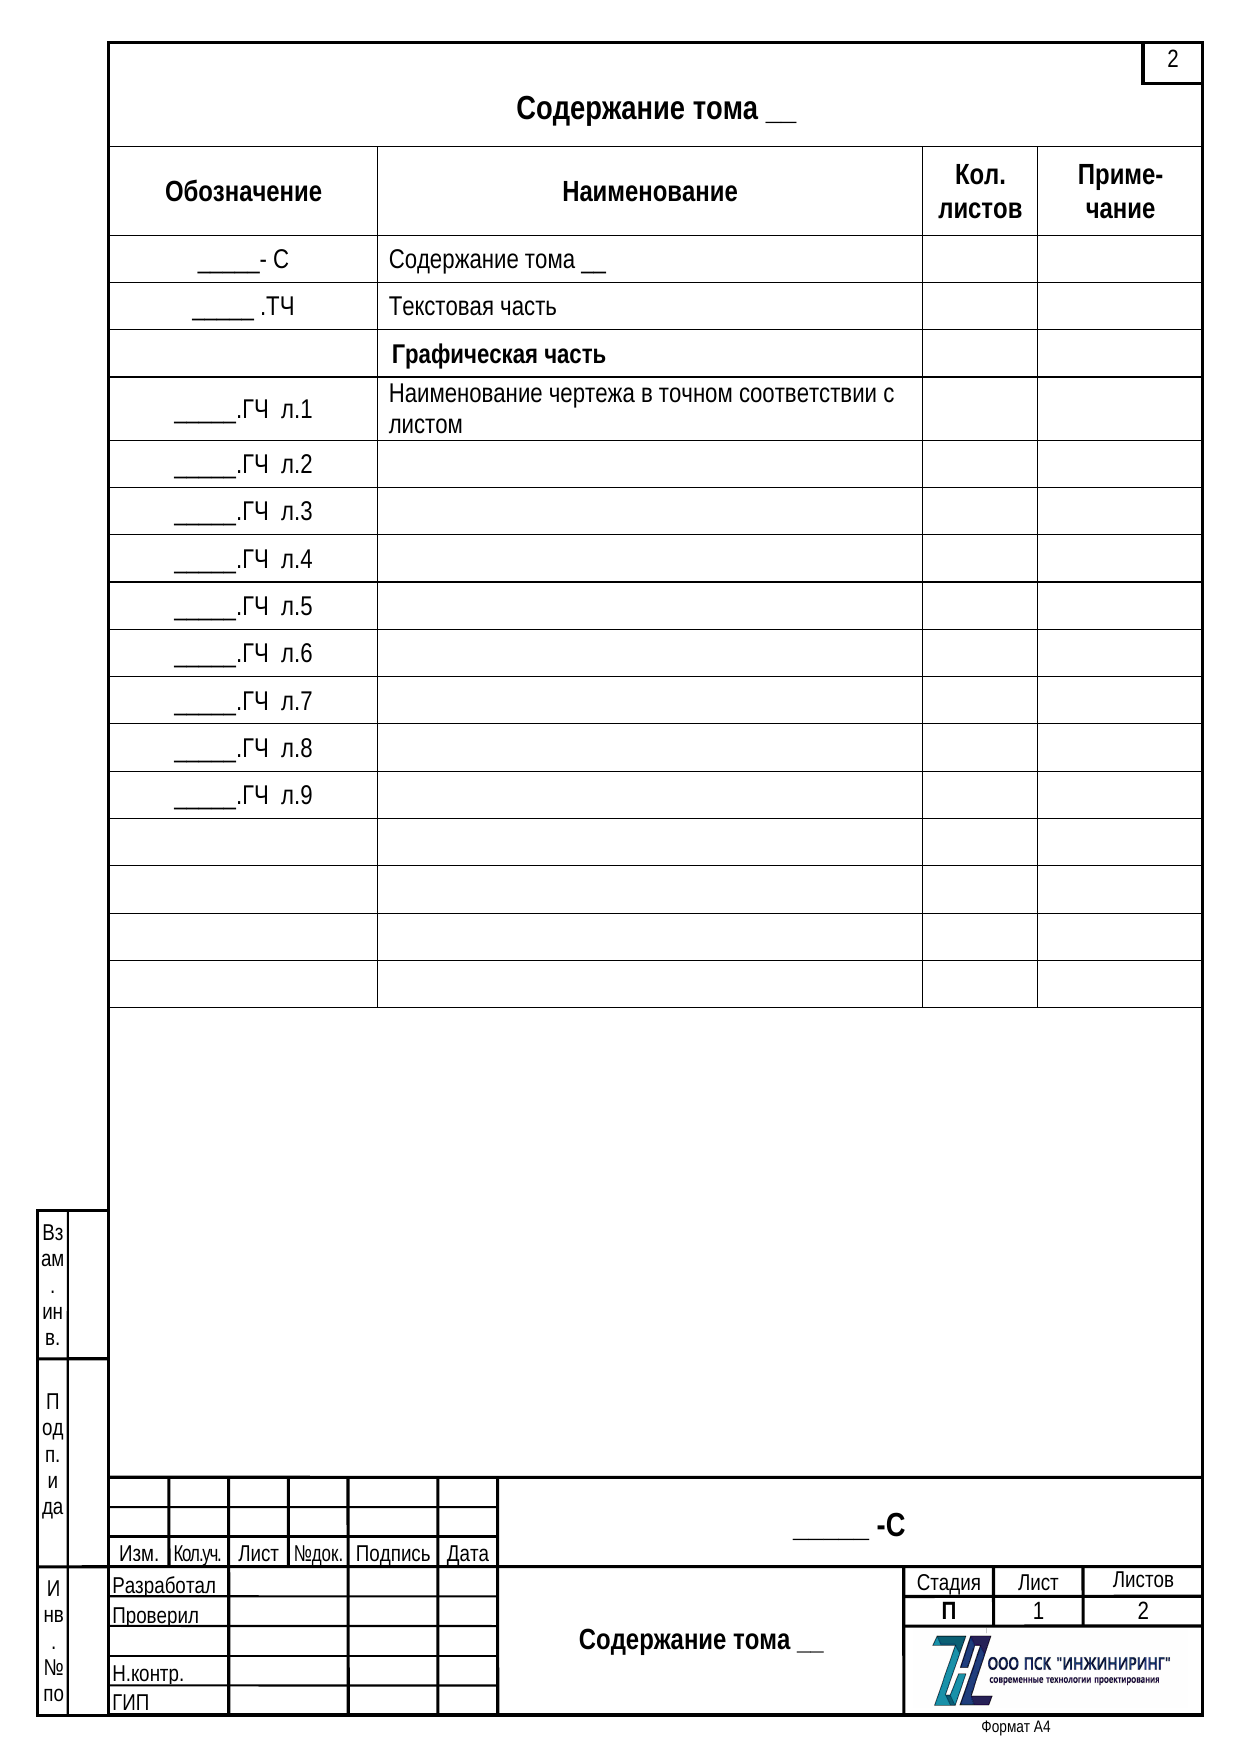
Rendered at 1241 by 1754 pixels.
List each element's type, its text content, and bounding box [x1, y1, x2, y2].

table_cell [923, 677, 1037, 723]
table_cell _____ .ТЧ [110, 283, 377, 329]
table_cell _____.ГЧ л.7 [110, 677, 377, 723]
table_cell [378, 866, 922, 912]
table_cell [923, 378, 1037, 439]
table_cell [1038, 772, 1203, 818]
table_cell _____.ГЧ л.9 [110, 772, 377, 818]
table_cell _____.ГЧ л.4 [110, 535, 377, 581]
table_cell Наименование чертежа в точном соответствии с листом [378, 378, 922, 439]
table_cell [1038, 283, 1203, 329]
table_cell [1038, 724, 1203, 771]
text Содержание тома __ [143, 89, 1169, 127]
table_cell [923, 535, 1037, 581]
table_cell [1038, 914, 1203, 960]
table_cell [923, 236, 1037, 282]
table_cell _____.ГЧ л.6 [110, 630, 377, 676]
table_cell [378, 772, 922, 818]
table_cell [923, 630, 1037, 676]
table_cell [378, 630, 922, 676]
table_cell [378, 488, 922, 534]
table_cell [378, 677, 922, 723]
table_cell [923, 330, 1037, 376]
table_cell Графическая часть [378, 330, 922, 376]
table_cell [110, 330, 377, 376]
table_cell [1038, 866, 1203, 912]
table_cell [378, 724, 922, 771]
table_cell [1038, 330, 1203, 376]
table_cell [110, 866, 377, 912]
table_cell [110, 914, 377, 960]
table_cell _____.ГЧ л.5 [110, 583, 377, 629]
table_cell _____.ГЧ л.8 [110, 724, 377, 771]
table_cell [1038, 488, 1203, 534]
table_cell [1038, 441, 1203, 487]
table_cell [923, 819, 1037, 865]
table_cell [1038, 583, 1203, 629]
table_header Обозначение [110, 147, 377, 234]
table_cell [1038, 630, 1203, 676]
table_cell [923, 583, 1037, 629]
table_cell Текстовая часть [378, 283, 922, 329]
table_cell _____.ГЧ л.1 [110, 378, 377, 439]
table_cell _____- С [110, 236, 377, 282]
table_cell [1038, 378, 1203, 439]
table_cell [923, 914, 1037, 960]
table_header Наименование [378, 147, 922, 234]
table_cell [923, 283, 1037, 329]
table_cell [1038, 961, 1203, 1007]
table_cell [1038, 236, 1203, 282]
table_cell [923, 441, 1037, 487]
table_cell Содержание тома __ [378, 236, 922, 282]
table_cell [1038, 677, 1203, 723]
table_cell [923, 488, 1037, 534]
table_cell [378, 583, 922, 629]
table_cell [923, 772, 1037, 818]
table_cell [1038, 535, 1203, 581]
table_cell [378, 819, 922, 865]
table_cell [1038, 819, 1203, 865]
table_cell _____.ГЧ л.2 [110, 441, 377, 487]
table_cell [923, 724, 1037, 771]
table_cell _____.ГЧ л.3 [110, 488, 377, 534]
picture [913, 1628, 1189, 1708]
table_cell [378, 914, 922, 960]
table_cell [378, 961, 922, 1007]
table_cell [110, 819, 377, 865]
table_cell [923, 961, 1037, 1007]
table_cell [378, 535, 922, 581]
table_cell [110, 961, 377, 1007]
table_cell [923, 866, 1037, 912]
table_header Приме-чание [1038, 147, 1203, 234]
table_header Кол. листов [923, 147, 1037, 234]
table_cell [378, 441, 922, 487]
